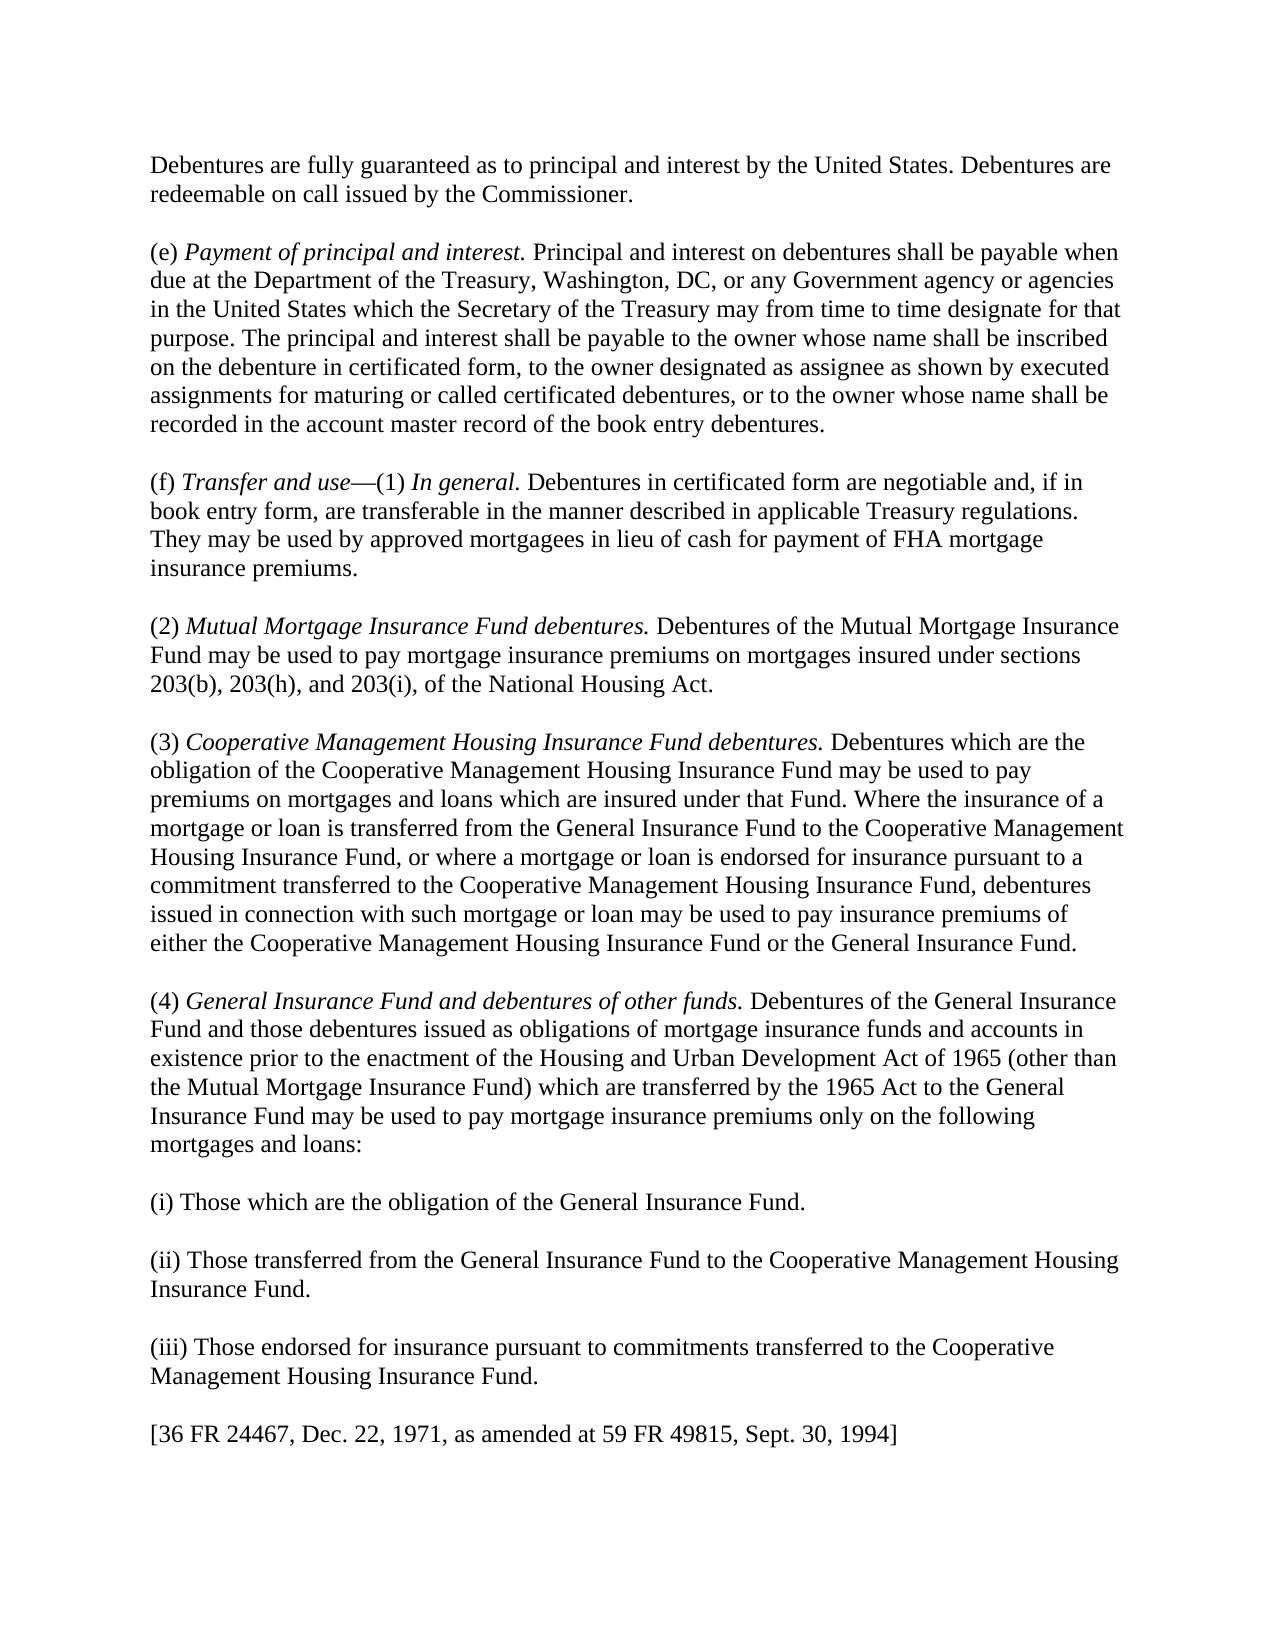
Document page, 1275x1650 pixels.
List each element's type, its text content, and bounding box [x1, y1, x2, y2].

text (f) Transfer and use—(1) In general. Debentures in certificated form are negotiable and, if in book entry form, are transferable in the manner described in applicable Treasury regulations. They may be used by approved mortgagees in lieu of cash for payment of FHA mortgage insurance premiums. [150, 467, 1125, 582]
text (ii) Those transferred from the General Insurance Fund to the Cooperative Management Housing Insurance Fund. [150, 1245, 1125, 1303]
text (4) General Insurance Fund and debentures of other funds. Debentures of the General Insurance Fund and those debentures issued as obligations of mortgage insurance funds and accounts in existence prior to the enactment of the Housing and Urban Development Act of 1965 (other than the Mutual Mortgage Insurance Fund) which are transferred by the 1965 Act to the General Insurance Fund may be used to pay mortgage insurance premiums only on the following mortgages and loans: [150, 986, 1125, 1158]
text (e) Payment of principal and interest. Principal and interest on debentures shall be payable when due at the Department of the Treasury, Washington, DC, or any Government agency or agencies in the United States which the Secretary of the Treasury may from time to time designate for that purpose. The principal and interest shall be payable to the owner whose name shall be inscribed on the debenture in certificated form, to the owner designated as assignee as shown by executed assignments for maturing or called certificated debentures, or to the owner whose name shall be recorded in the account master record of the book entry debentures. [150, 237, 1125, 438]
text [36 FR 24467, , as amended at 59 FR 49815, ] [150, 1419, 1125, 1447]
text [150, 150, 1125, 207]
text (iii) Those endorsed for insurance pursuant to commitments transferred to the Cooperative Management Housing Insurance Fund. [150, 1332, 1125, 1389]
text (i) Those which are the obligation of the General Insurance Fund. [150, 1187, 1125, 1216]
text (2) Mutual Mortgage Insurance Fund debentures. Debentures of the Mutual Mortgage Insurance Fund may be used to pay mortgage insurance premiums on mortgages insured under sections 203(b), 203(h), and 203(i), of the National Housing Act. [150, 611, 1125, 697]
text (3) Cooperative Management Housing Insurance Fund debentures. Debentures which are the obligation of the Cooperative Management Housing Insurance Fund may be used to pay premiums on mortgages and loans which are insured under that Fund. Where the insurance of a mortgage or loan is transferred from the General Insurance Fund to the Cooperative Management Housing Insurance Fund, or where a mortgage or loan is endorsed for insurance pursuant to a commitment transferred to the Cooperative Management Housing Insurance Fund, debentures issued in connection with such mortgage or loan may be used to pay insurance premiums of either the Cooperative Management Housing Insurance Fund or the General Insurance Fund. [150, 727, 1125, 957]
